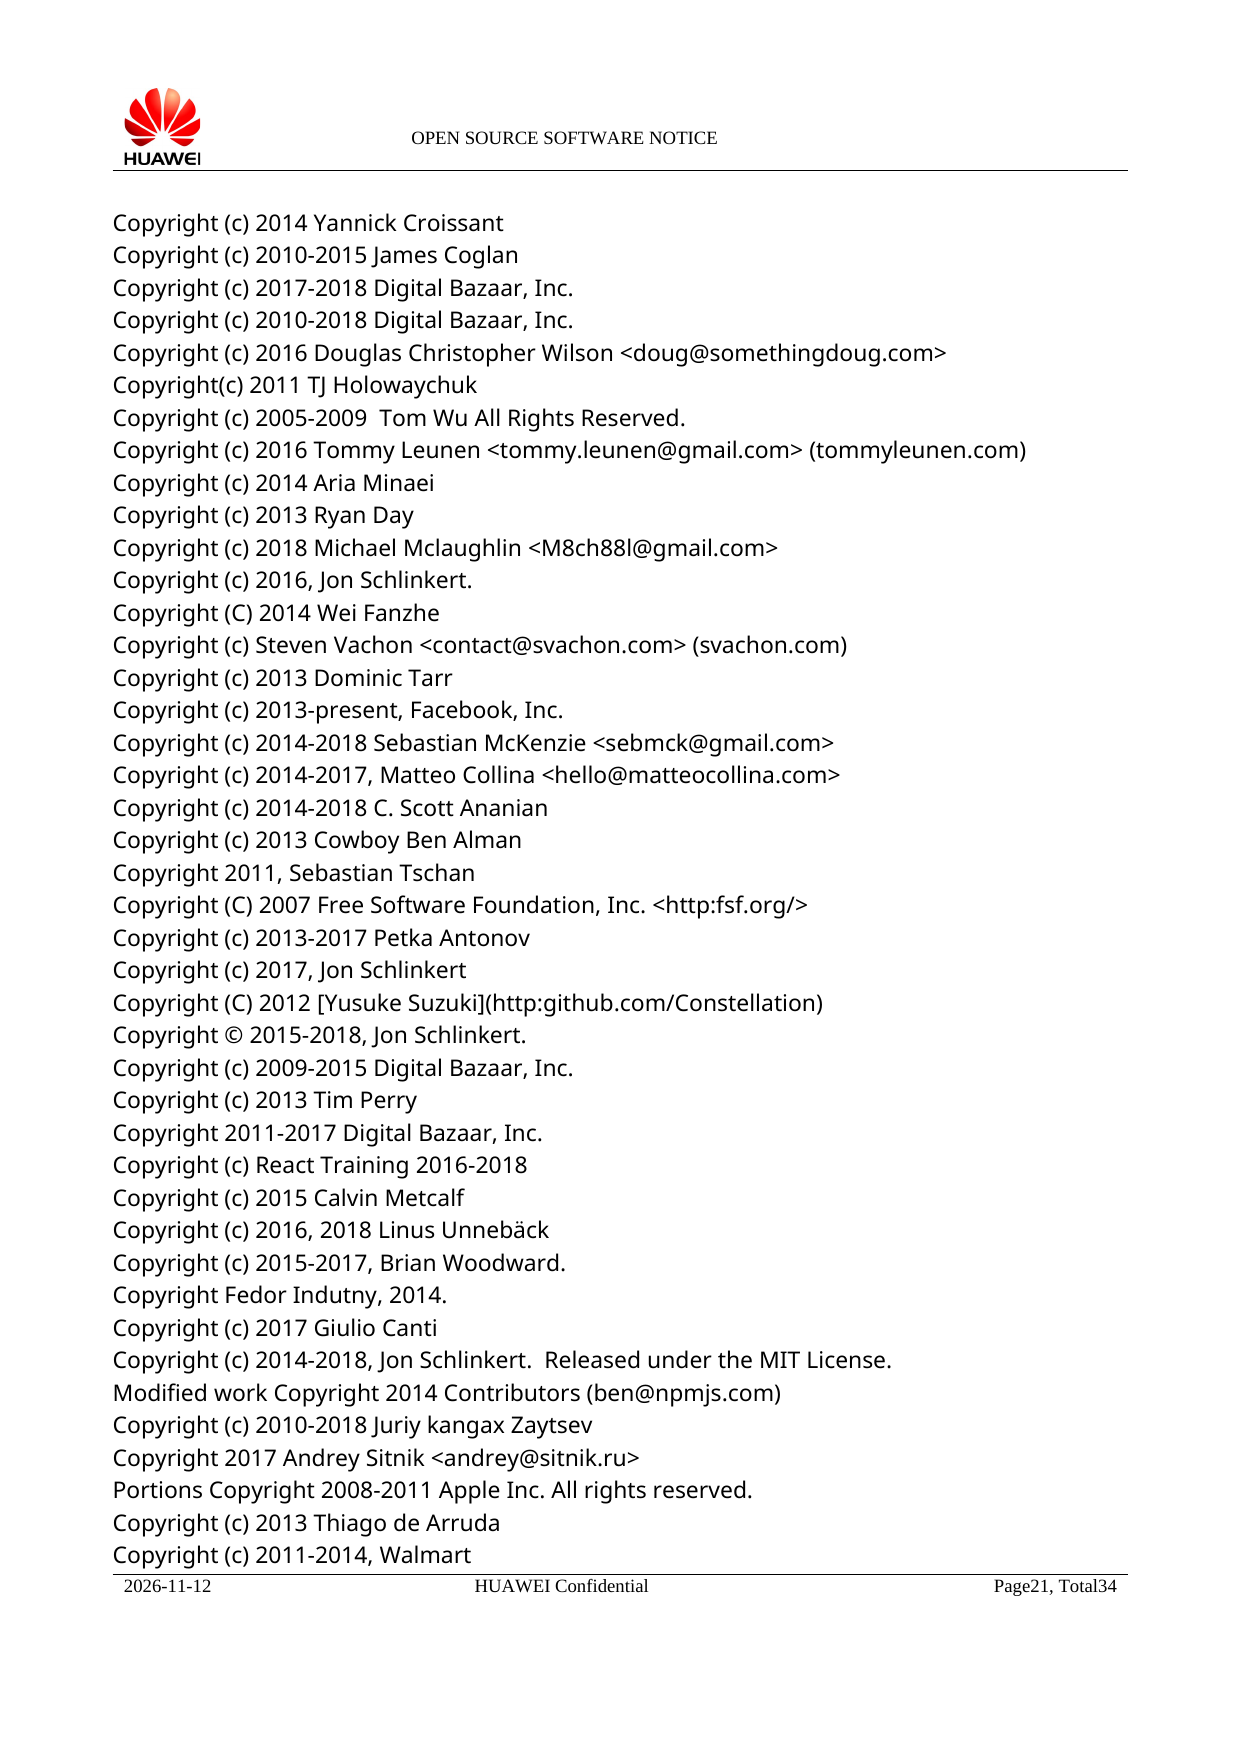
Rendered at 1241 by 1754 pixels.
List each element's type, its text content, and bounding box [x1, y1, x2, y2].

picture [124, 88, 201, 165]
